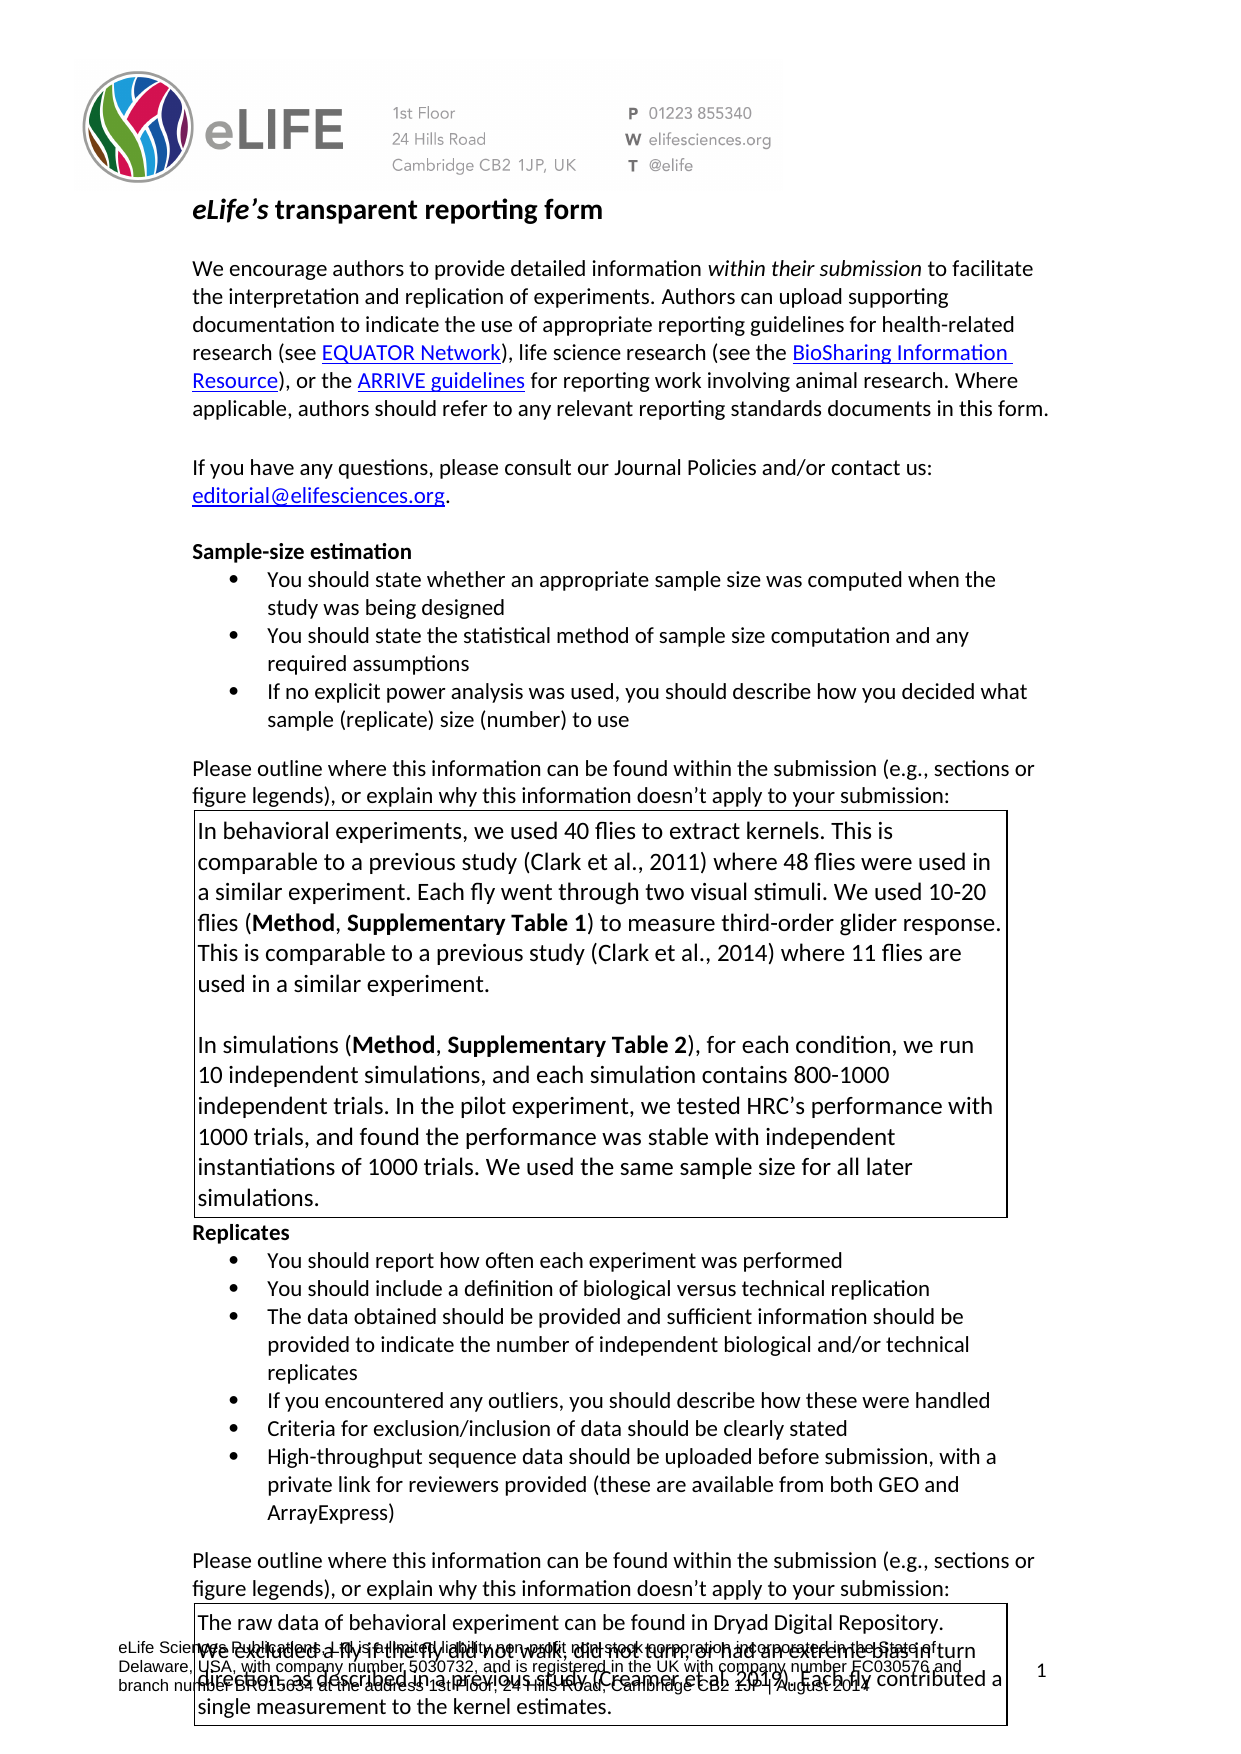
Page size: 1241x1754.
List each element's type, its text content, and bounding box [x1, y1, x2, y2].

text In behavioral experiments, we used 40 flies to extract kernels. This is comparable to a previous study (Clark et al., 2011) where 48 flies were used in a similar experiment. Each fly went through two visual stimuli. We used 10-20 flies (Method, Supplementary Table 1) to measure third-order glider response. This is comparable to a previous study (Clark et al., 2014) where 11 flies are used in a similar experiment. [195, 813, 1006, 999]
text We encourage authors to provide detailed information within their submission to facilitate the interpretation and replication of experiments. Authors can upload supporting documentation to indicate the use of appropriate reporting guidelines for health-related research (see EQUATOR Network), life science research (see the BioSharing Information Resource), or the ARRIVE guidelines for reporting work involving animal research. Where applicable, authors should refer to any relevant reporting standards documents in this form. [192, 254, 1053, 423]
text Sample-size estimation [192, 537, 1053, 565]
list You should include a definition of biological versus technical replication [229, 1274, 1053, 1302]
text If you have any questions, please consult our Journal Policies and/or contact us: editorial@elifesciences.org. [192, 453, 1053, 509]
list You should state whether an appropriate sample size was computed when the study was being designed [229, 565, 1053, 621]
list Criteria for exclusion/inclusion of data should be clearly stated [229, 1414, 1053, 1442]
list You should report how often each experiment was performed [229, 1246, 1053, 1274]
list You should state the statistical method of sample size computation and any required assumptions [229, 621, 1053, 677]
text In simulations (Method, Supplementary Table 2), for each condition, we run 10 independent simulations, and each simulation contains 800-1000 independent trials. In the pilot experiment, we tested HRC’s performance with 1000 trials, and found the performance was stable with independent instantiations of 1000 trials. We used the same sample size for all later simulations. [195, 1029, 1006, 1214]
text We excluded a fly if the fly did not walk, did not turn, or had an extreme bias in turn direction, as described in a previous study (Creamer et al. 2019). Each fly contributed a single measurement to the kernel estimates. [195, 1636, 1006, 1723]
list The data obtained should be provided and sufficient information should be provided to indicate the number of independent biological and/or technical replicates [229, 1302, 1053, 1386]
text The raw data of behavioral experiment can be found in Dryad Digital Repository. [195, 1606, 1006, 1636]
list If you encountered any outliers, you should describe how these were handled [229, 1386, 1053, 1414]
picture [73, 59, 784, 191]
list If no explicit power analysis was used, you should describe how you decided what sample (replicate) size (number) to use [229, 677, 1053, 733]
list High-throughput sequence data should be uploaded before submission, with a private link for reviewers provided (these are available from both GEO and ArrayExpress) [229, 1442, 1053, 1526]
text Replicates [192, 838, 1053, 1246]
text eLife’s transparent reporting form [192, 191, 1053, 226]
